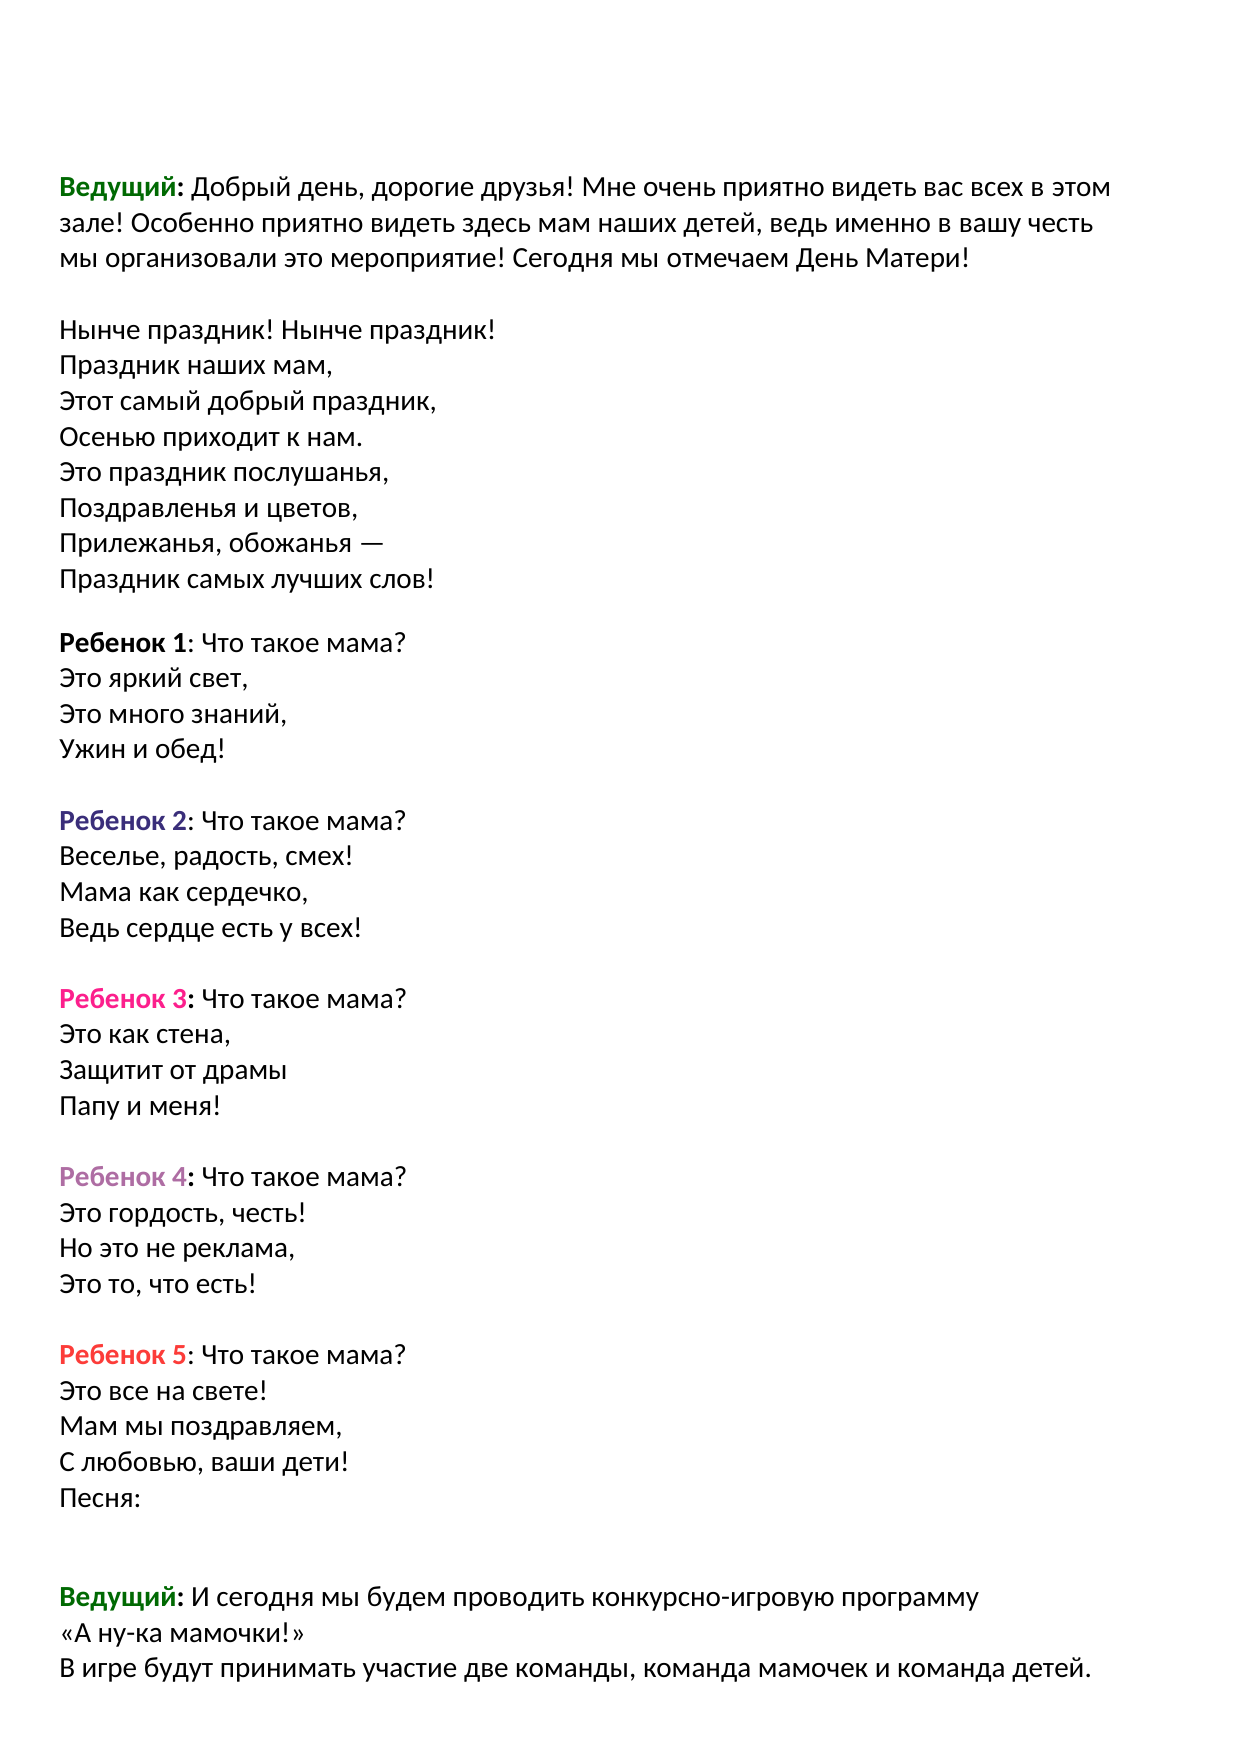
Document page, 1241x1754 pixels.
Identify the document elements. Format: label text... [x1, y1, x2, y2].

text Ведущий: И сегодня мы будем проводить конкурсно-игровую программу [59, 1578, 1181, 1614]
text Ведущий: Добрый день, дорогие друзья! Мне очень приятно видеть вас всех в этом зале! Особенно приятно видеть здесь мам наших детей, ведь именно в вашу честь мы организовали это мероприятие! Сегодня мы отмечаем День Матери! Нынче праздник! Нынче праздник! Праздник наших мам, Этот самый добрый праздник, Осенью приходит к нам. Это праздник послушанья, Поздравленья и цветов, Прилежанья, обожанья — Праздник самых лучших слов! [59, 168, 1179, 624]
text В игре будут принимать участие две команды, команда мамочек и команда детей. [59, 1649, 1181, 1685]
text Ребенок 1: Что такое мама? Это яркий свет, Это много знаний, Ужин и обед! Ребенок 2: Что такое мама? Веселье, радость, смех! Мама как сердечко, Ведь сердце есть у всех! Ребенок 3: Что такое мама? Это как стена, Защитит от драмы Папу и меня! Ребенок 4: Что такое мама? Это гордость, честь! Но это не реклама, Это то, что есть! Ребенок 5: Что такое мама? Это все на свете! Мам мы поздравляем, С любовью, ваши дети! [59, 624, 1181, 1479]
text Песня: [59, 1479, 1181, 1578]
text «А ну-ка мамочки!» [59, 1614, 1181, 1649]
